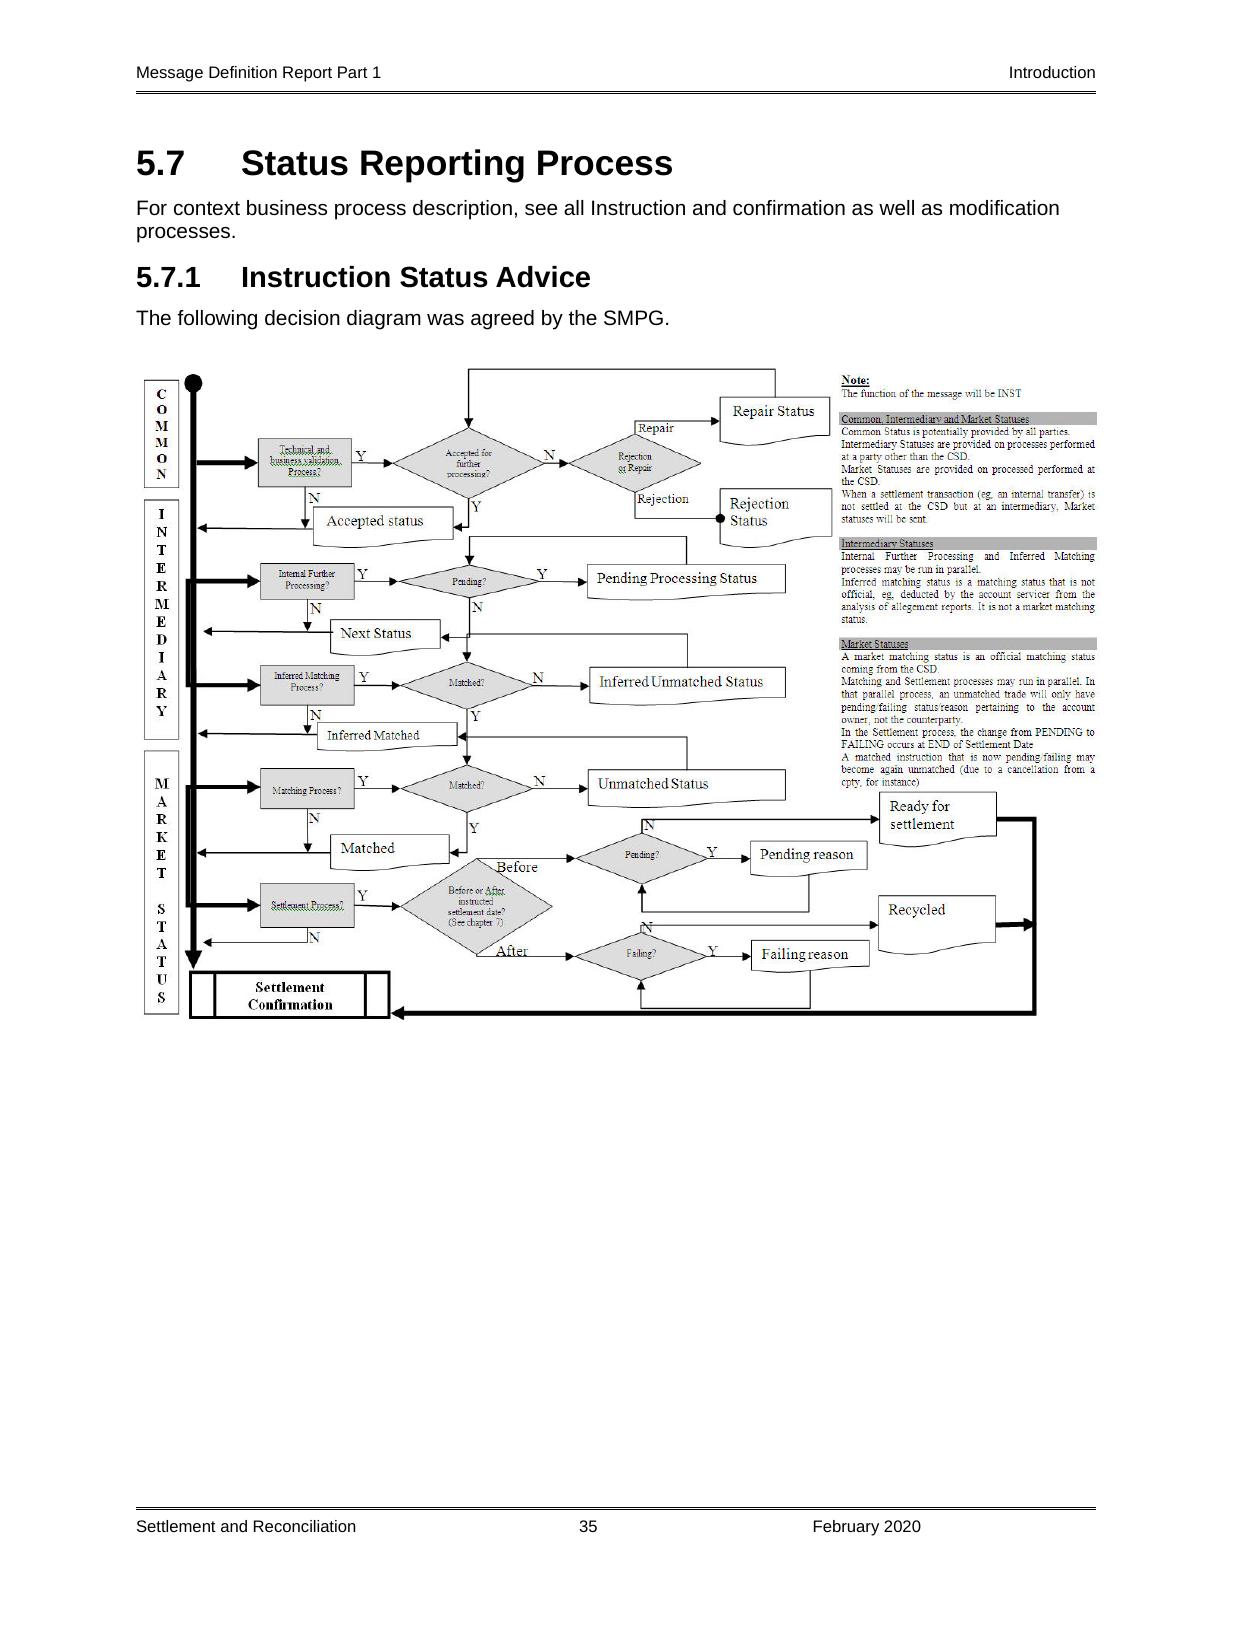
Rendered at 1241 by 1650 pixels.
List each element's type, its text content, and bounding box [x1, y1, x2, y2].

text For context business process description, see all Instruction and confirmation as well as modification processes. [136, 195, 1104, 243]
picture [135, 355, 1105, 1027]
text The following decision diagram was agreed by the SMPG. [136, 306, 1104, 330]
subtitle Instruction Status Advice [136, 260, 1104, 293]
subtitle Status Reporting Process [136, 142, 1104, 183]
